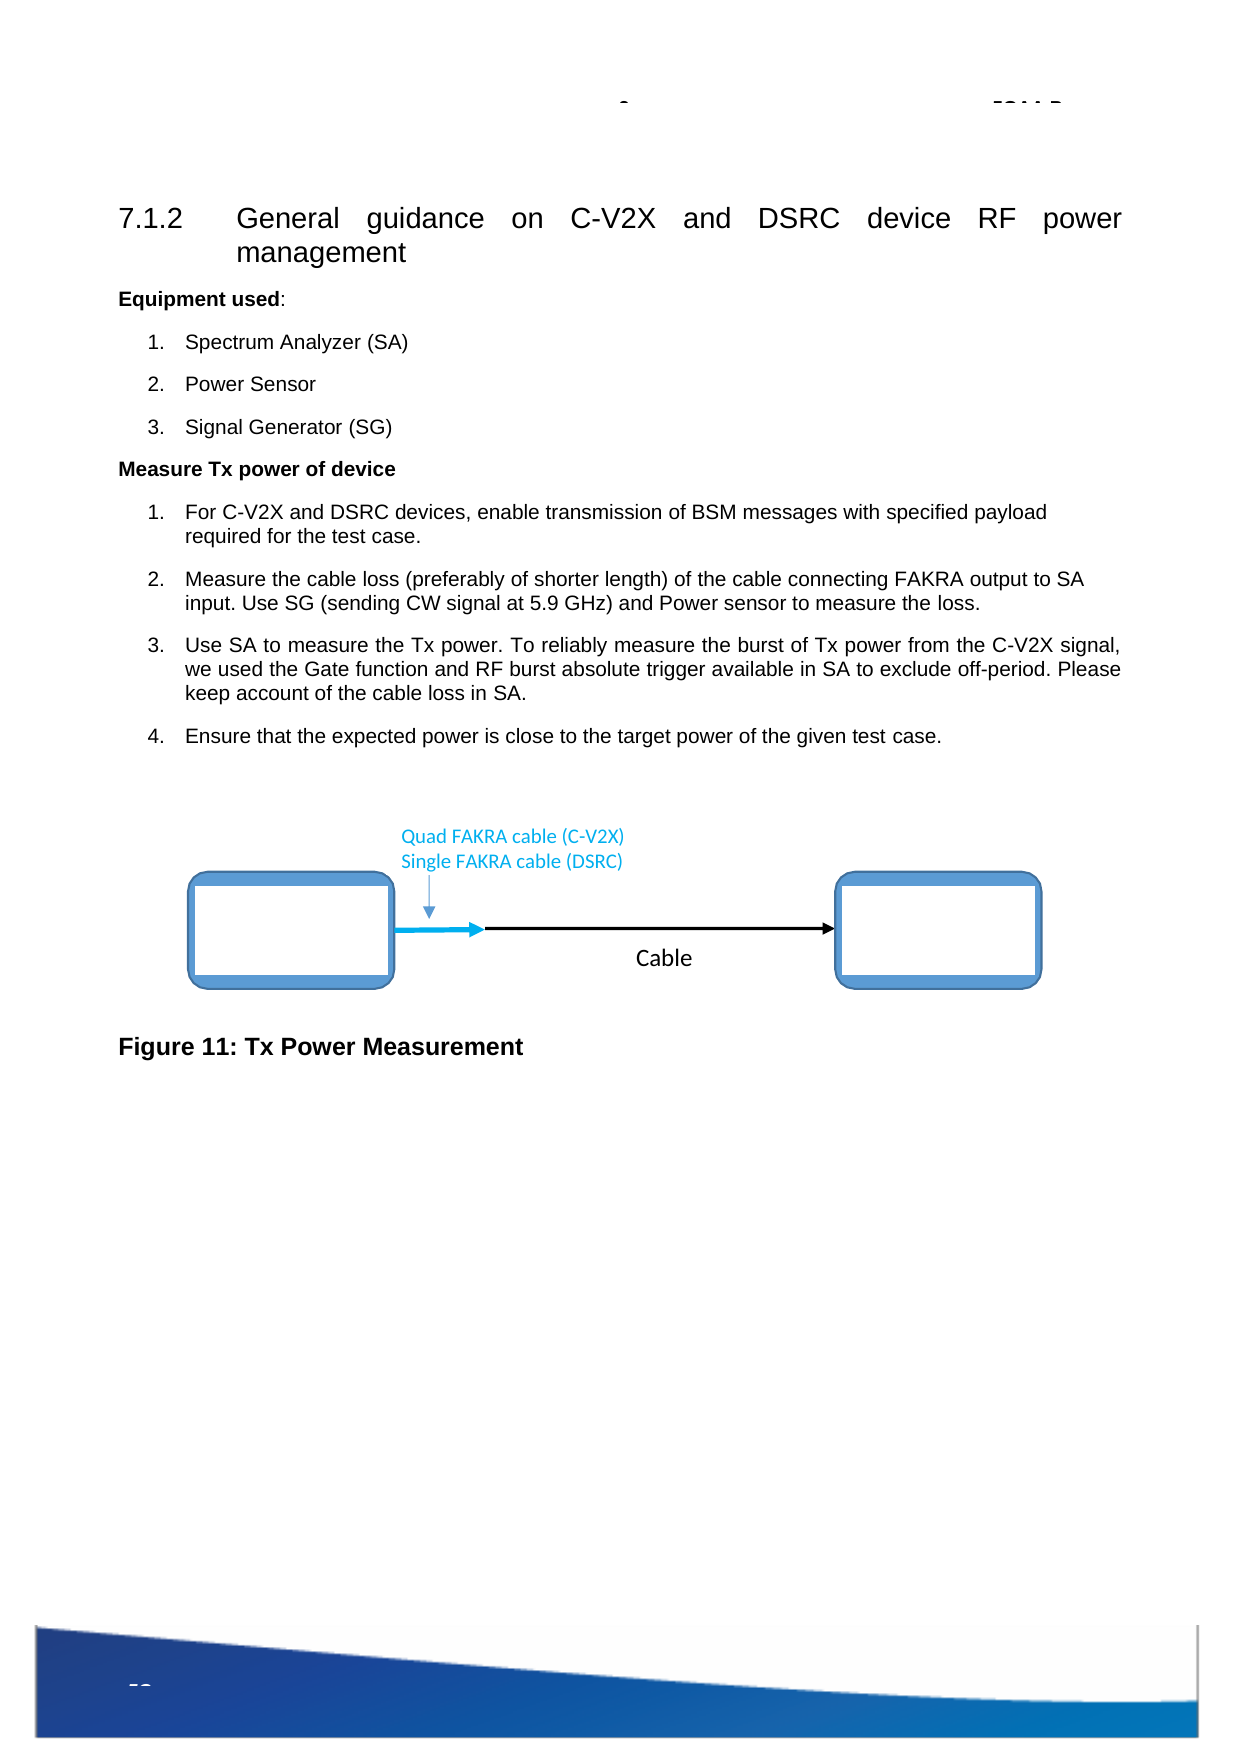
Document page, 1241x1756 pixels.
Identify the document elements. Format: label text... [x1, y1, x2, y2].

list Signal Generator (SG) [147, 415, 1240, 439]
subtitle Equipment used: [118, 287, 1240, 311]
list Measure the cable loss (preferably of shorter length) of the cable connecting FAKRA output to SA input. Use SG (sending CW signal at 5.9 GHz) and Power sensor to measure the loss. [147, 567, 1122, 614]
list Power Sensor [147, 372, 1240, 396]
subtitle Measure Tx power of device [118, 457, 1240, 481]
subtitle General guidance on C-V2X and DSRC device RF power management [118, 201, 1122, 268]
picture [841, 885, 1035, 975]
list For C-V2X and DSRC devices, enable transmission of BSM messages with specified payload required for the test case. [147, 500, 1122, 548]
picture [0, 1625, 1241, 1755]
picture [194, 885, 388, 975]
text Figure 11: Tx Power Measurement [118, 1032, 1240, 1061]
list Ensure that the expected power is close to the target power of the given test case. [147, 724, 1240, 748]
list Spectrum Analyzer (SA) [147, 329, 1240, 353]
picture [621, 936, 781, 968]
picture [386, 818, 761, 875]
list Use SA to measure the Tx power. To reliably measure the burst of Tx power from the C-V2X signal, we used the Gate function and RF burst absolute trigger available in SA to exclude off-period. Please keep account of the cable loss in SA. [147, 633, 1122, 705]
